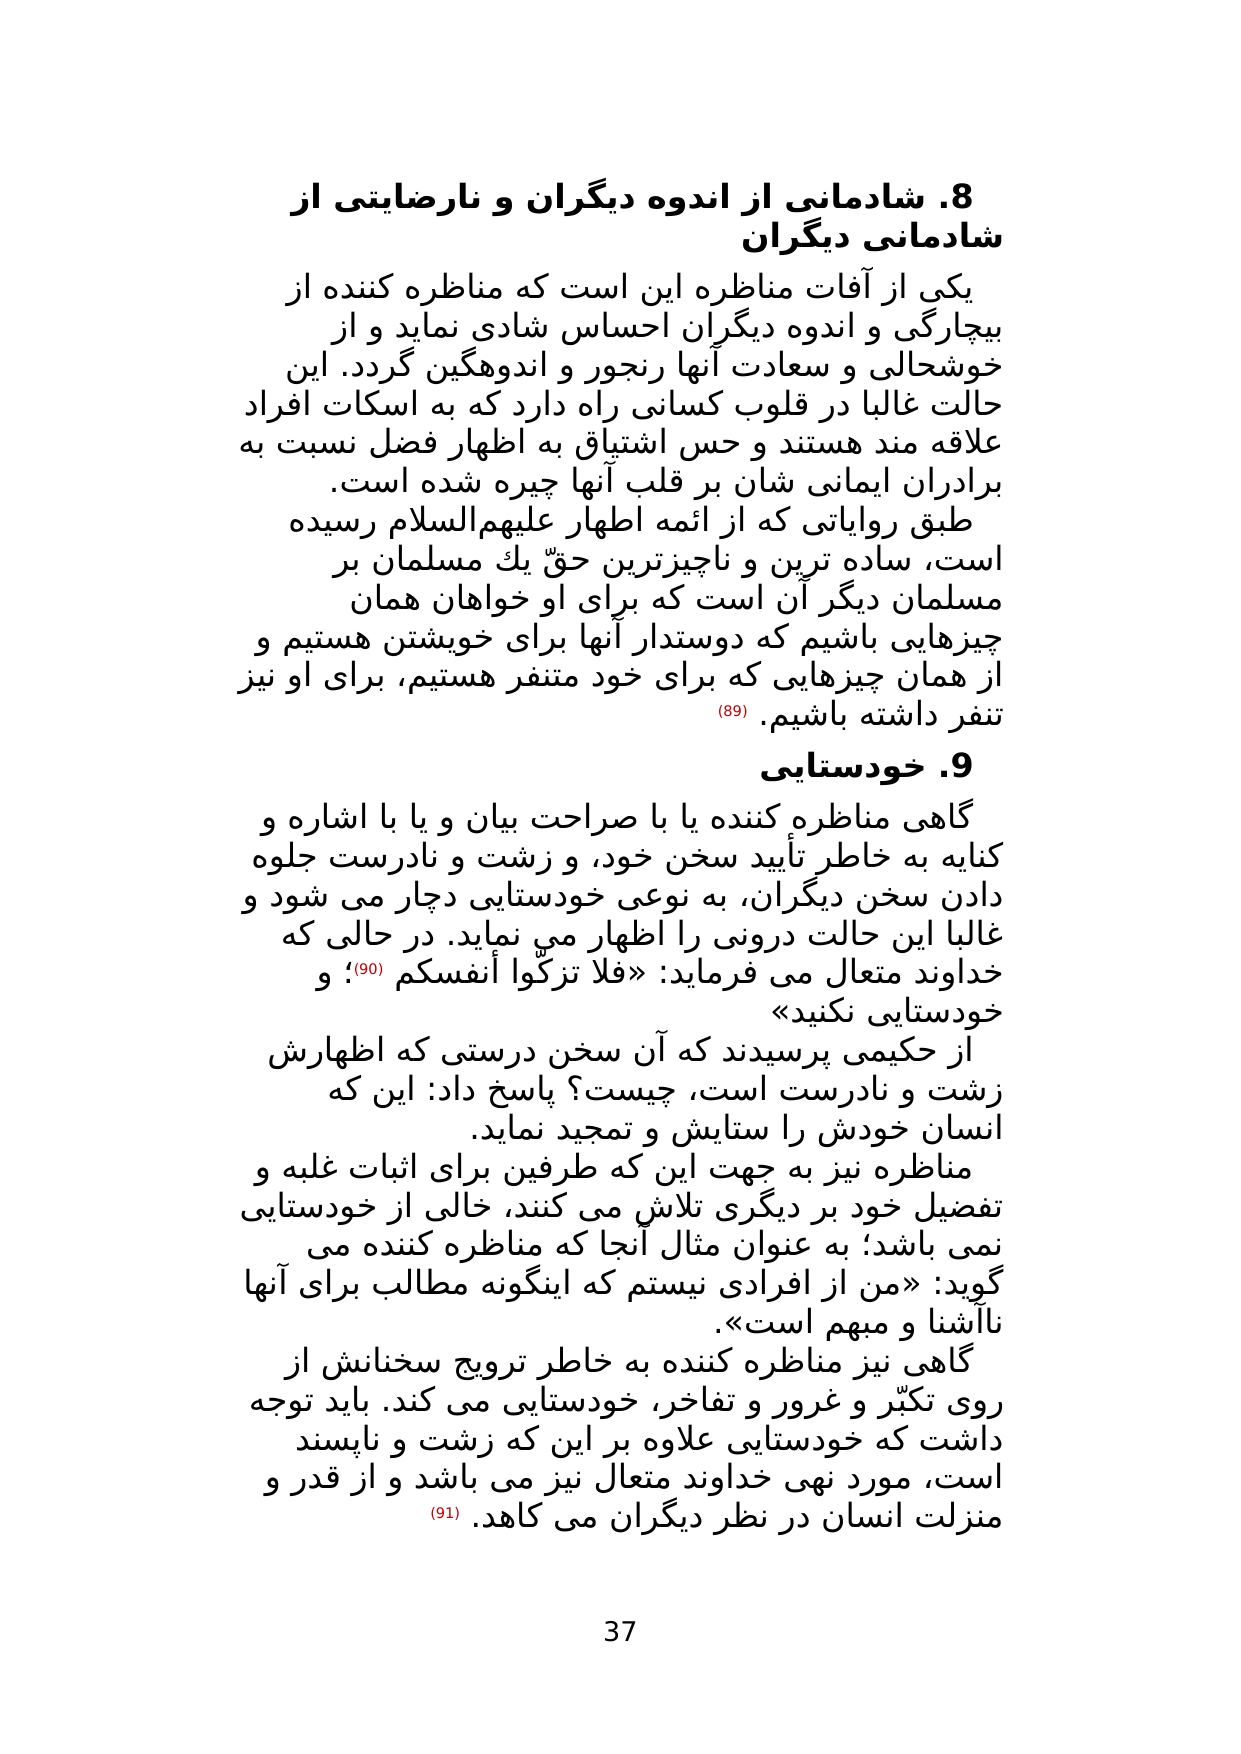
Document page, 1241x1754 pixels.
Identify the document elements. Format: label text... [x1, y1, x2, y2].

text يكى از آفات مناظره اين است كه مناظره كننده از بيچارگى و اندوه ديگران احساس شادى نمايد و از خوشحالى و سعادت آنها رنجور و اندوهگين گردد. اين حالت غالبا در قلوب كسانى راه دارد كه به اسكات افراد علاقه مند هستند و حس اشتياق به اظهار فضل نسبت به برادران ايمانى شان بر قلب آنها چيره شده است. [236, 267, 1004, 501]
subtitle 8. شادمانى از اندوه ديگران و نارضايتى از شادمانى ديگران [236, 177, 1004, 255]
text طبق رواياتى كه از ائمه اطهار عليهم‌السلام رسيده است، ساده ترين و ناچيزترين حقّ يك مسلمان بر مسلمان ديگر آن است كه براى او خواهان همان چيزهايى باشيم كه دوستدار آنها براى خويشتن هستيم و از همان چيزهايى كه براى خود متنفر هستيم، براى او نيز تنفر داشته باشيم. (89) [236, 501, 1004, 734]
subtitle 9. خودستايى [236, 746, 1004, 785]
text گاهى مناظره كننده يا با صراحت بيان و يا با اشاره و كنايه به خاطر تأييد سخن خود، و زشت و نادرست جلوه دادن سخن ديگران، به نوعى خودستايى دچار مى شود و غالبا اين حالت درونى را اظهار مى نمايد. در حالى كه خداوند متعال مى فرمايد: «فلا تزكّوا أنفسكم (90)؛ و خودستايى نكنيد» [236, 797, 1004, 1031]
text گاهى نيز مناظره كننده به خاطر ترويج سخنانش از روى تكبّر و غرور و تفاخر، خودستايى مى كند. بايد توجه داشت كه خودستايى علاوه بر اين كه زشت و ناپسند است، مورد نهى خداوند متعال نيز مى باشد و از قدر و منزلت انسان در نظر ديگران مى كاهد. (91) [236, 1341, 1004, 1536]
text مناظره نيز به جهت اين كه طرفين براى اثبات غلبه و تفضيل خود بر ديگرى تلاش مى كنند، خالى از خودستايى نمى باشد؛ به عنوان مثال آنجا كه مناظره كننده مى گويد: «من از افرادى نيستم كه اينگونه مطالب براى آنها ناآشنا و مبهم است». [236, 1147, 1004, 1341]
text از حكيمى پرسيدند كه آن سخن درستى كه اظهارش زشت و نادرست است، چيست؟ پاسخ داد: اين كه انسان خودش را ستايش و تمجيد نمايد. [236, 1031, 1004, 1147]
